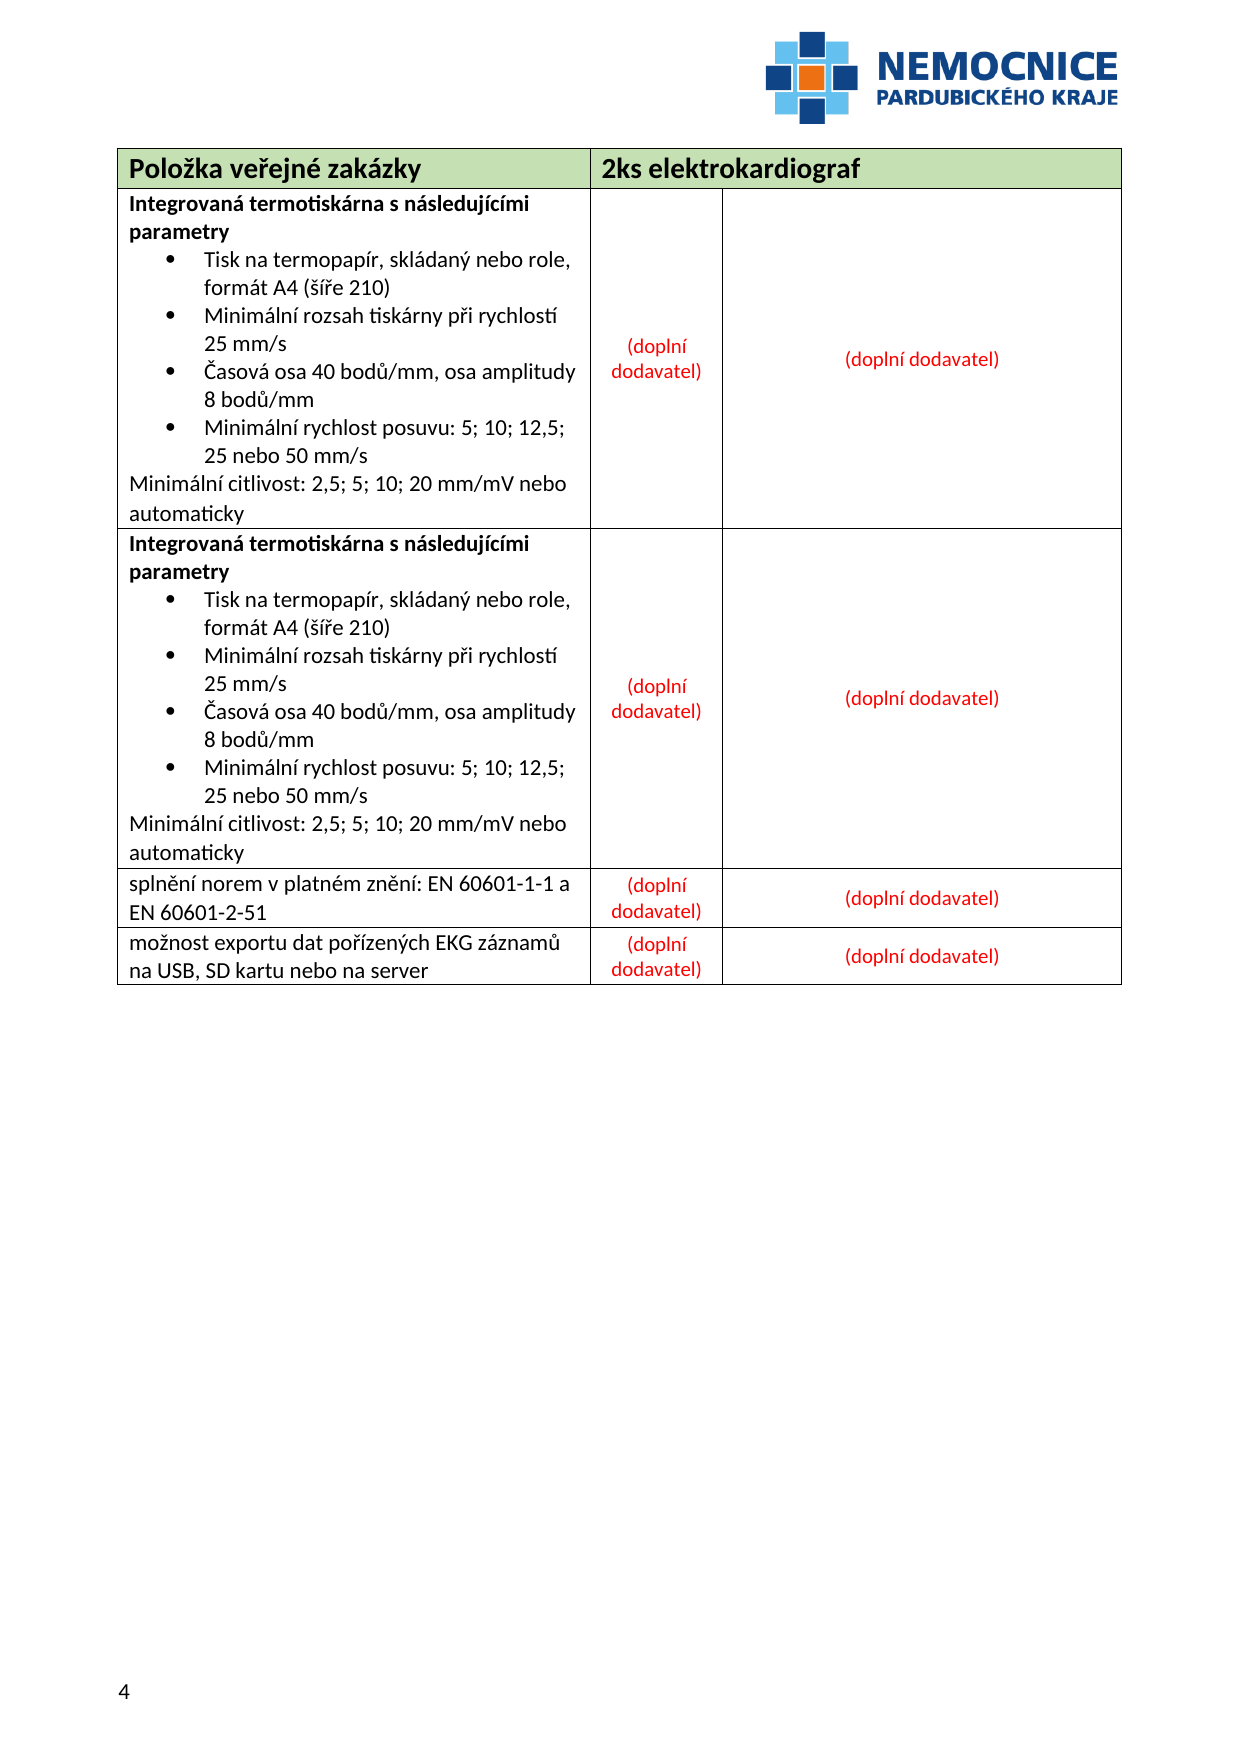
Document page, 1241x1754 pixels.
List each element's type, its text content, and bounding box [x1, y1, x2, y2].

table_cell splnění norem v platném znění: EN 60601-1-1 a EN 60601-2-51 [118, 869, 590, 927]
table_cell (doplní dodavatel) [723, 869, 1121, 927]
table_cell (doplní dodavatel) [723, 928, 1121, 984]
table_header 2ks elektrokardiograf [591, 149, 1121, 188]
table_cell možnost exportu dat pořízených EKG záznamů na USB, SD kartu nebo na server [118, 928, 590, 984]
table_header Položka veřejné zakázky [118, 149, 590, 188]
table_cell (doplní dodavatel) [591, 928, 722, 984]
table_cell (doplní dodavatel) [591, 189, 722, 528]
table_cell (doplní dodavatel) [591, 529, 722, 868]
table_cell (doplní dodavatel) [723, 529, 1121, 868]
table_cell (doplní dodavatel) [591, 869, 722, 927]
table_cell Integrovaná termotiskárna s následujícími parametry Tisk na termopapír, skládaný nebo role, formát A4 (šíře 210) Minimální rozsah tiskárny při rychlostí 25 mm/s Časová osa 40 bodů/mm, osa amplitudy 8 bodů/mm Minimální rychlost posuvu: 5; 10; 12,5; 25 nebo 50 mm/s Minimální citlivost: 2,5; 5; 10; 20 mm/mV nebo automaticky [118, 189, 590, 528]
table_cell Integrovaná termotiskárna s následujícími parametry Tisk na termopapír, skládaný nebo role, formát A4 (šíře 210) Minimální rozsah tiskárny při rychlostí 25 mm/s Časová osa 40 bodů/mm, osa amplitudy 8 bodů/mm Minimální rychlost posuvu: 5; 10; 12,5; 25 nebo 50 mm/s Minimální citlivost: 2,5; 5; 10; 20 mm/mV nebo automaticky [118, 529, 590, 868]
picture [764, 30, 1118, 125]
table_cell (doplní dodavatel) [723, 189, 1121, 528]
